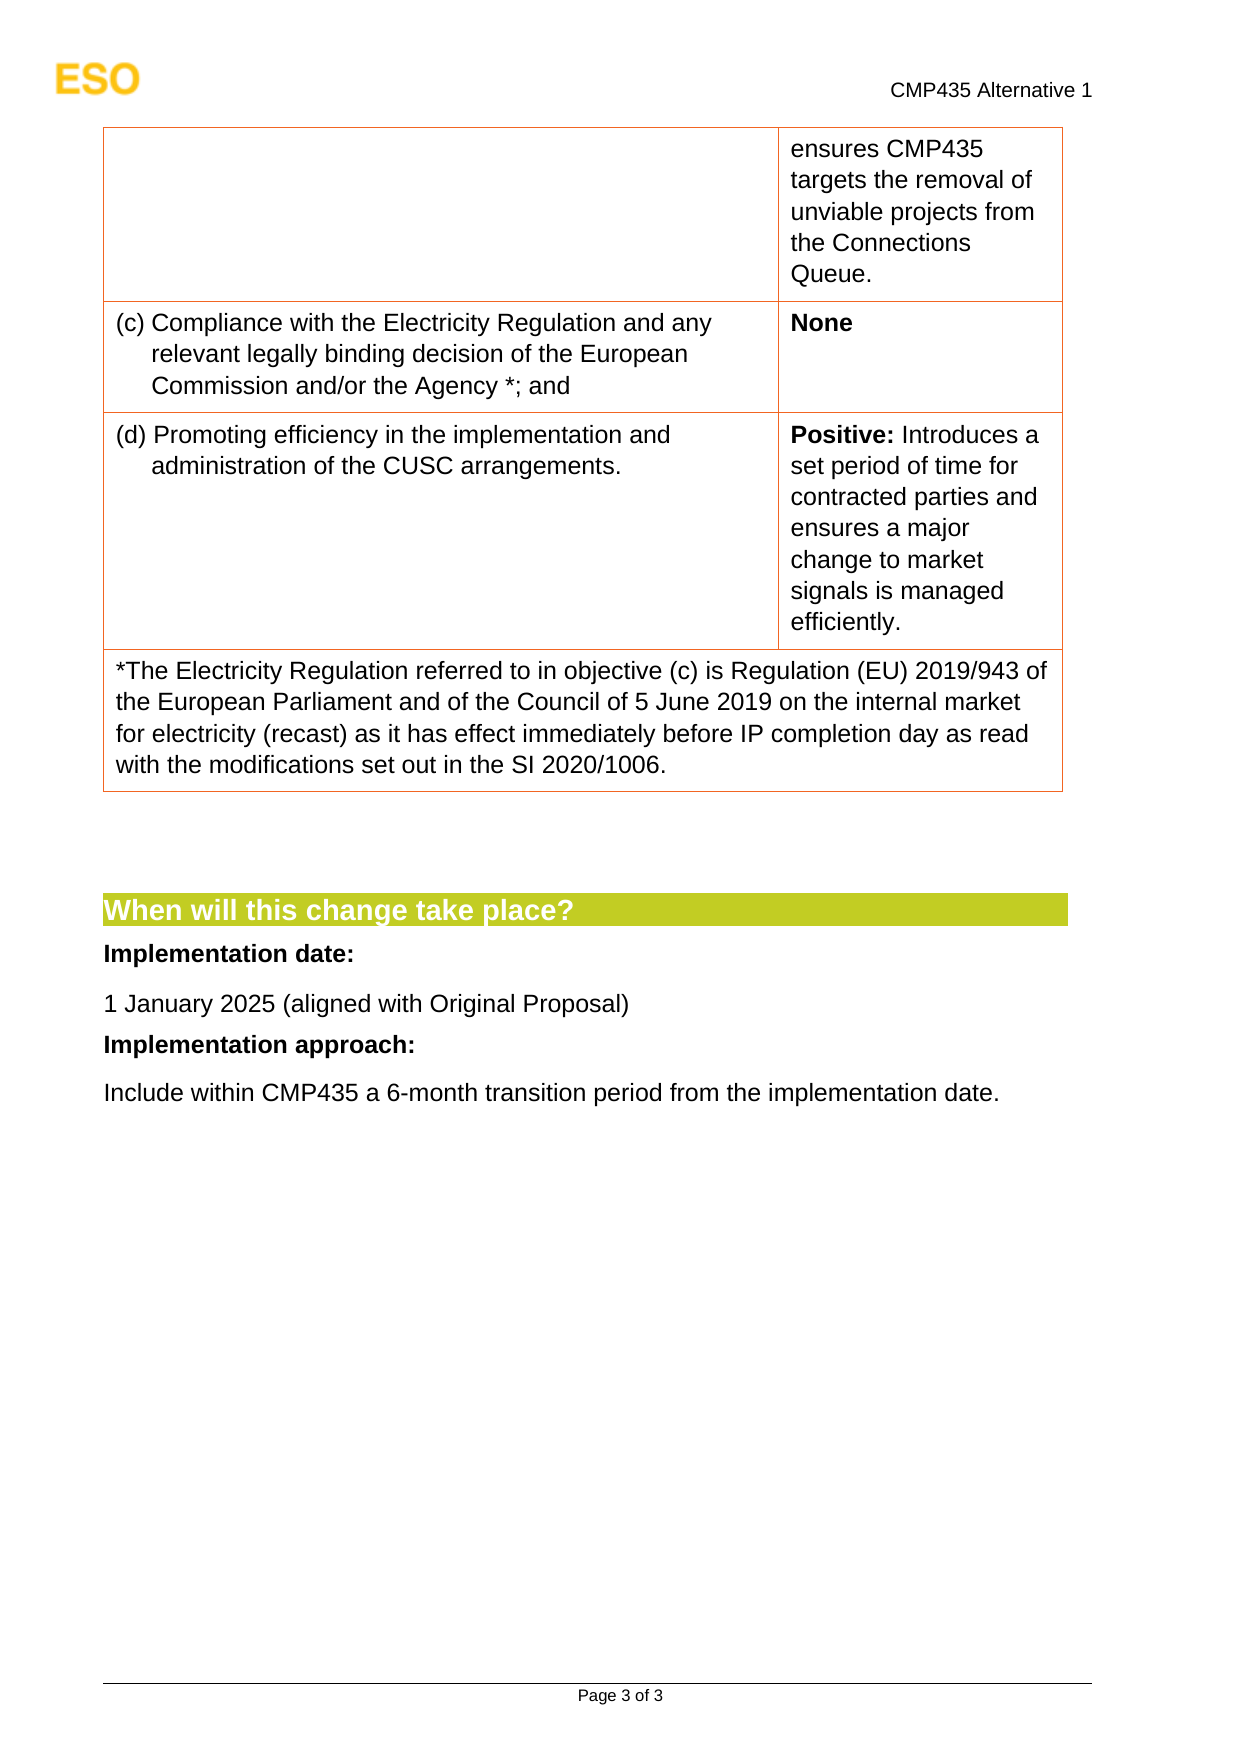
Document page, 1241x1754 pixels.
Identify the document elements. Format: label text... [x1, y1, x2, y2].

text 1 January 2025 (aligned with Original Proposal) [103, 987, 1092, 1018]
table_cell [104, 128, 778, 301]
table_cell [779, 128, 1062, 301]
text Implementation date: [103, 939, 1092, 968]
picture [3, 0, 194, 127]
table_cell Positive: Introduces a set period of time for contracted parties and ensures a major change to market signals is managed efficiently. [779, 413, 1062, 648]
text Include within CMP435 a 6-month transition period from the implementation date. [103, 1078, 1092, 1107]
text When will this change take place? [103, 893, 1068, 926]
text Implementation approach: [103, 1030, 1092, 1059]
table_cell (d) Promoting efficiency in the implementation and administration of the CUSC arrangements. [104, 413, 778, 648]
table_cell *The Electricity Regulation referred to in objective (c) is Regulation (EU) 2019/943 of the European Parliament and of the Council of 5 June 2019 on the internal market for electricity (recast) as it has effect immediately before IP completion day as read with the modifications set out in the SI 2020/1006. [104, 650, 1062, 791]
table_cell (c) Compliance with the Electricity Regulation and any relevant legally binding decision of the European Commission and/or the Agency *; and [104, 302, 778, 412]
table_cell None [779, 302, 1062, 412]
